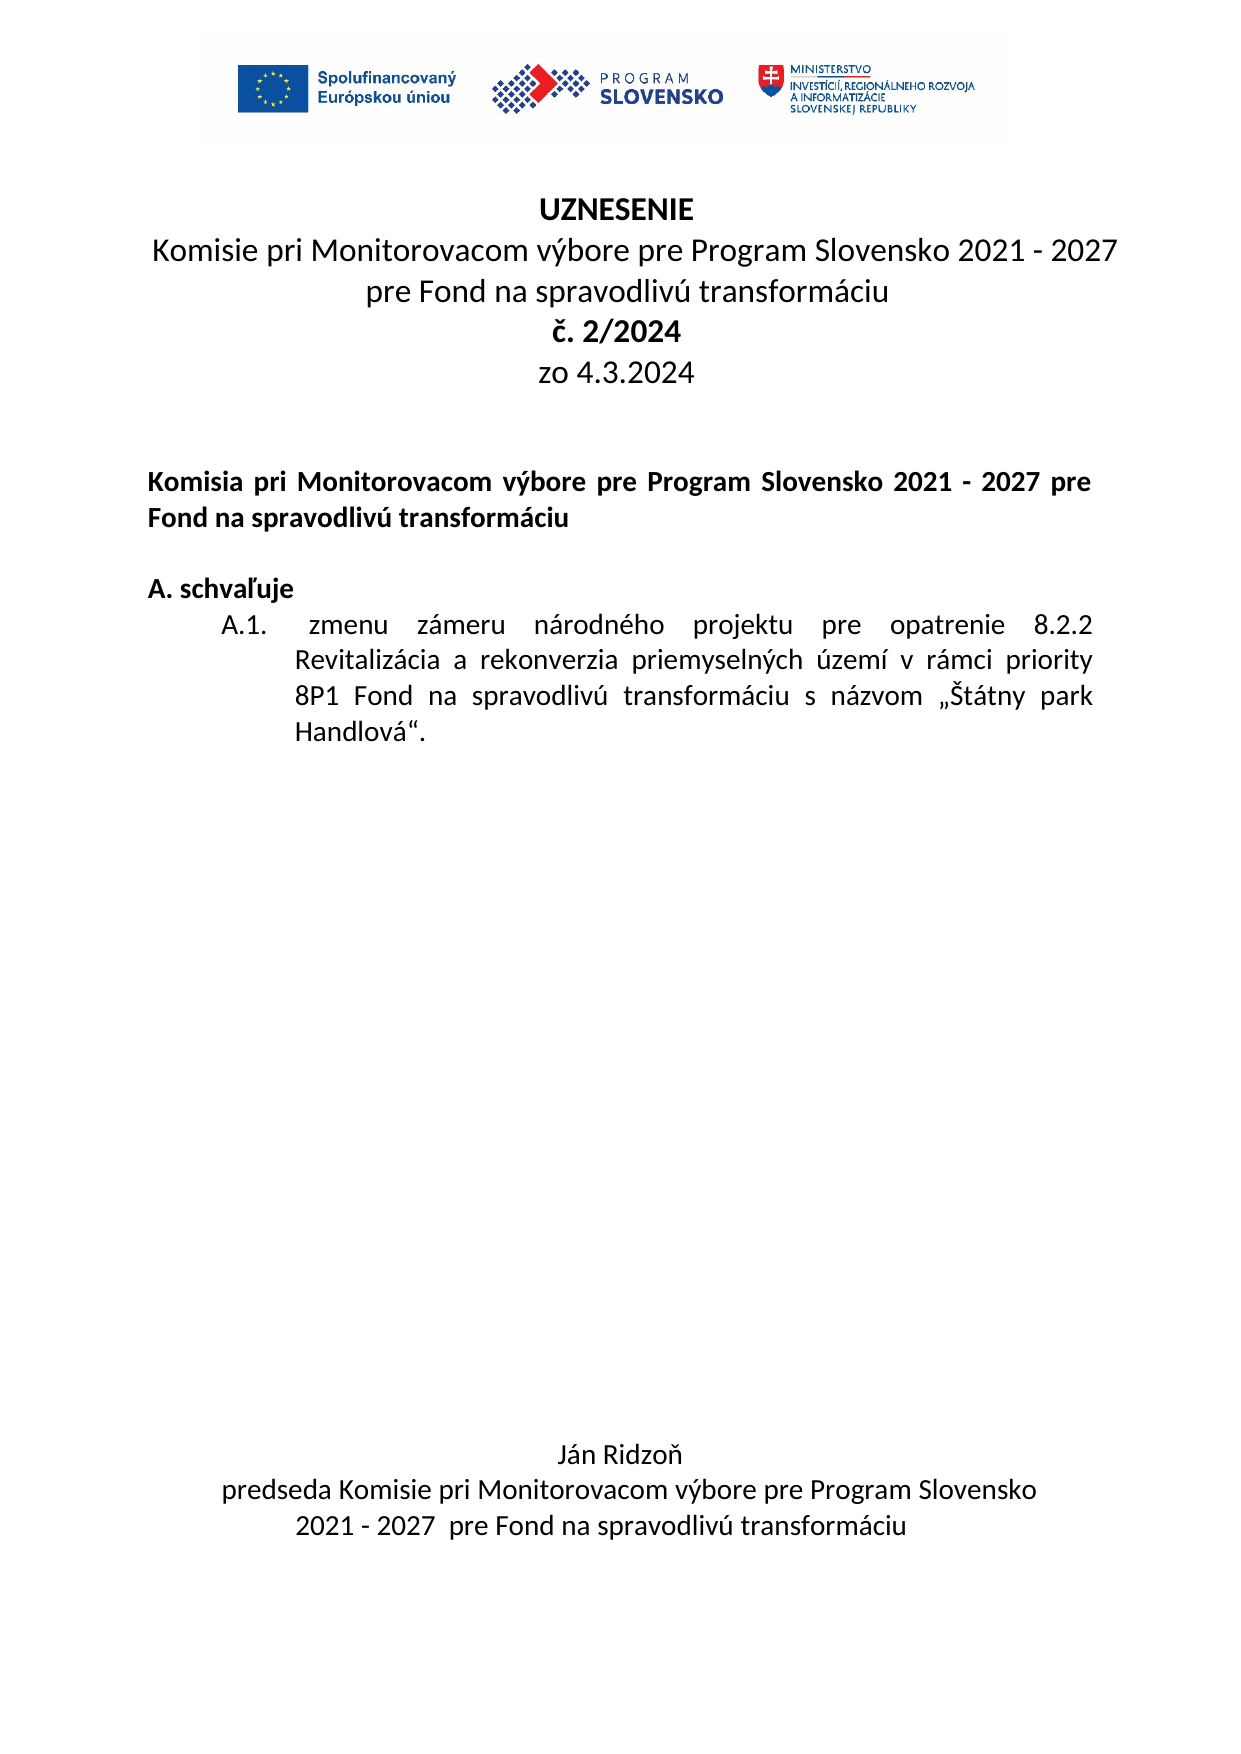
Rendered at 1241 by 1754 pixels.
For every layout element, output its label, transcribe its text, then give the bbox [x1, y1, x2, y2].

text č. 2/2024 [148, 311, 1093, 351]
picture [202, 29, 1010, 148]
text predseda Komisie pri Monitorovacom výbore pre Program Slovensko [148, 1471, 1093, 1507]
text Komisie pri Monitorovacom výbore pre Program Slovensko 2021 - 2027 pre Fond na spravodlivú transformáciu [148, 229, 1122, 311]
text Ján Ridzoň [148, 1436, 1093, 1471]
text UZNESENIE [148, 188, 1093, 229]
text 2021 - 2027 pre Fond na spravodlivú transformáciu [221, 1507, 1093, 1543]
text Komisia pri Monitorovacom výbore pre Program Slovensko 2021 - 2027 pre Fond na spravodlivú transformáciu [148, 463, 1093, 534]
text A. schvaľuje [148, 570, 1093, 606]
text zo 4.3.2024 [148, 351, 1093, 392]
text A.1. zmenu zámeru národného projektu pre opatrenie 8.2.2 Revitalizácia a rekonverzia priemyselných území v rámci priority 8P1 Fond na spravodlivú transformáciu s názvom „Štátny park Handlová“. [221, 606, 1093, 748]
